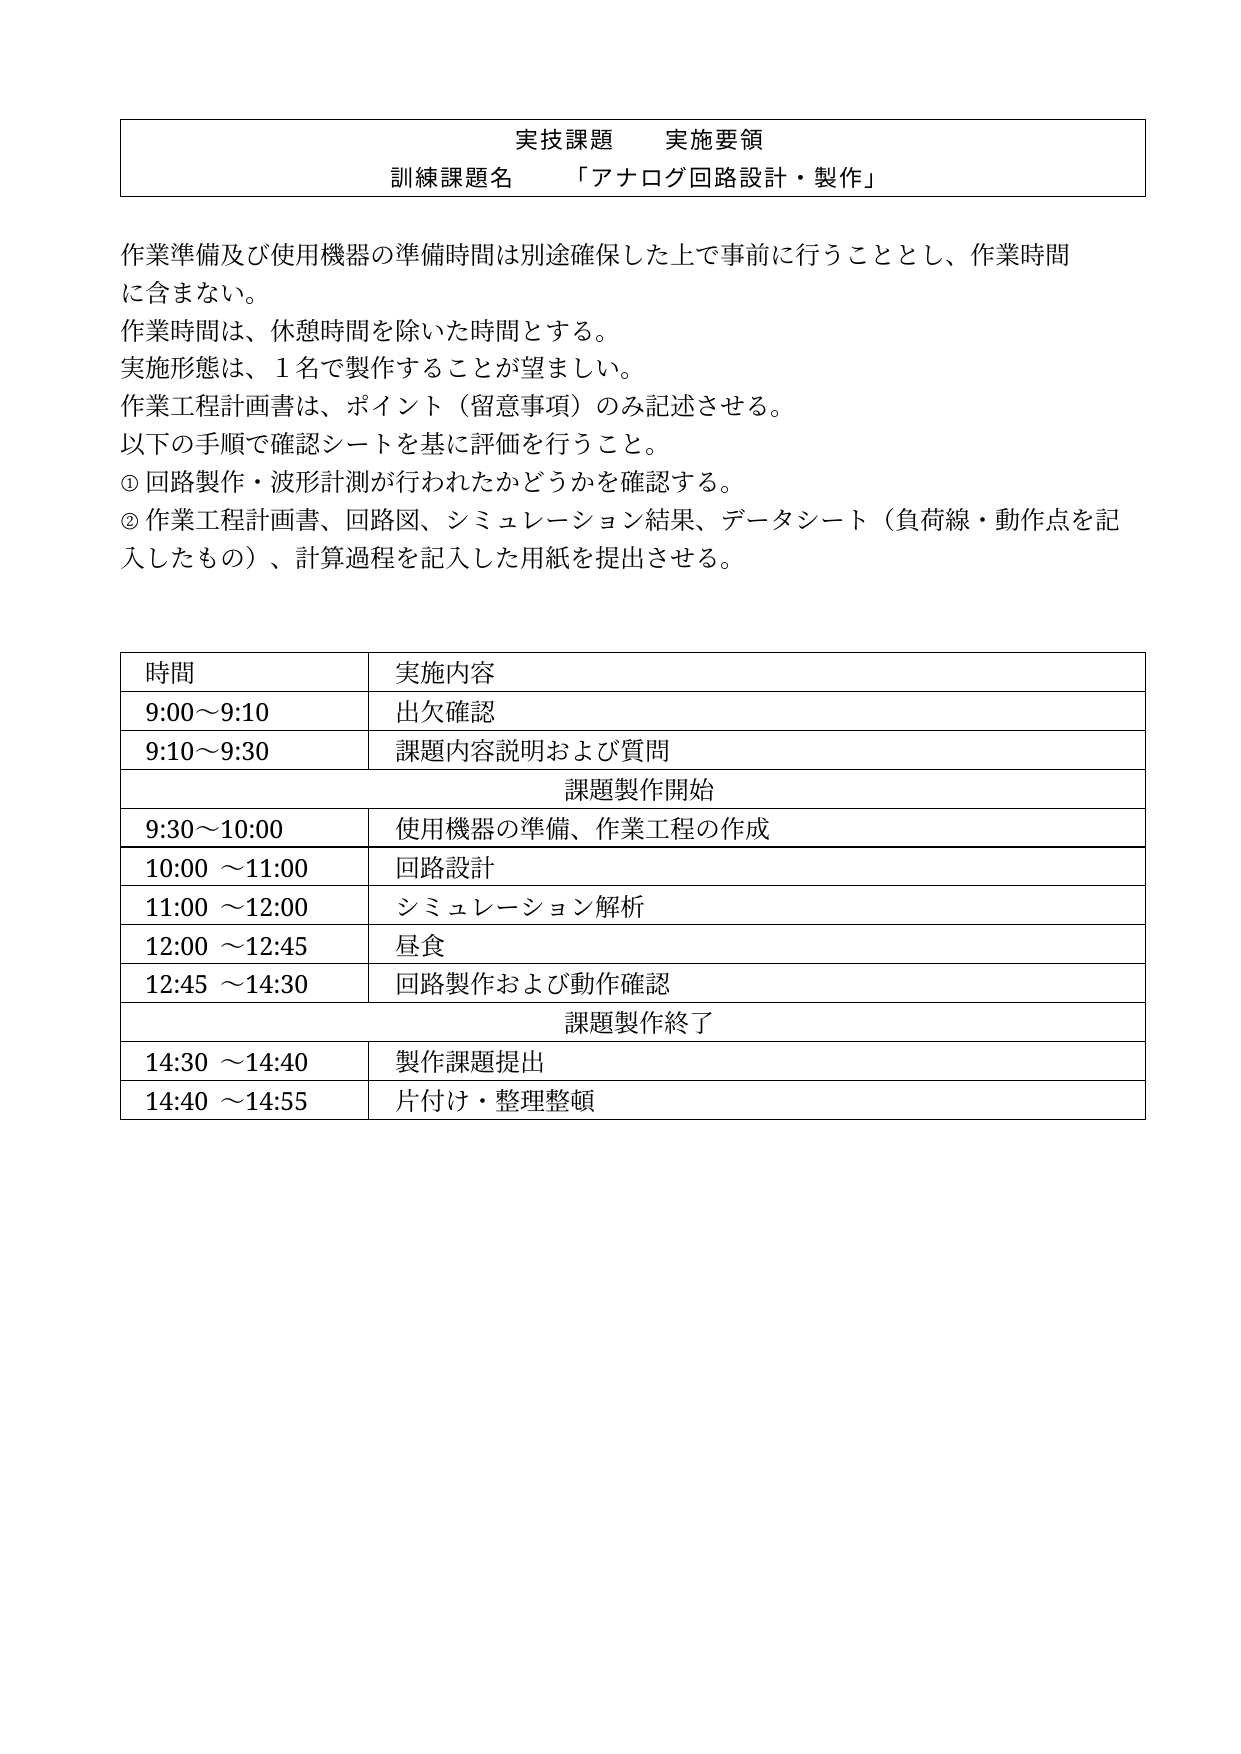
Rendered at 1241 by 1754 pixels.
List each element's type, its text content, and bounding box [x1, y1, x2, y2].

table_cell 課題製作終了 [121, 1003, 1145, 1041]
table_cell シミュレーション解析 [369, 886, 1145, 924]
table_cell 12:45～14:30 [121, 964, 368, 1002]
table_cell 14:40～14:55 [121, 1081, 368, 1119]
table_cell 昼食 [369, 925, 1145, 963]
table_cell 12:00～12:45 [121, 925, 368, 963]
table_header 時間 [121, 653, 368, 691]
table_cell 片付け・整理整頓 [369, 1081, 1145, 1119]
text ①回路製作・波形計測が行われたかどうかを確認する。 [120, 462, 1120, 500]
table_header 実施内容 [369, 653, 1145, 691]
table_cell 11:00～12:00 [121, 886, 368, 924]
text 実施形態は、１名で製作することが望ましい。 [120, 348, 1120, 386]
table_cell 製作課題提出 [369, 1042, 1145, 1080]
table_cell 9:10～9:30 [121, 731, 368, 768]
table_cell 出欠確認 [369, 692, 1145, 729]
table_header 実技課題 実施要領 訓練課題名 「アナログ回路設計・製作」 [121, 120, 1145, 196]
text に含まない。 [120, 272, 1120, 310]
text ②作業工程計画書、回路図、シミュレーション結果、データシート（負荷線・動作点を記入したもの）、計算過程を記入した用紙を提出させる。 [120, 500, 1120, 576]
table_cell 課題内容説明および質問 [369, 731, 1145, 768]
text 作業時間は、休憩時間を除いた時間とする。 [120, 310, 1120, 348]
text 作業工程計画書は、ポイント（留意事項）のみ記述させる。 [120, 386, 1120, 424]
text 以下の手順で確認シートを基に評価を行うこと。 [120, 424, 1120, 462]
table_cell 使用機器の準備、作業工程の作成 [369, 809, 1145, 846]
table_cell 回路設計 [369, 848, 1145, 885]
table_cell 10:00～11:00 [121, 848, 368, 885]
table_cell 9:30～10:00 [121, 809, 368, 846]
table_cell 回路製作および動作確認 [369, 964, 1145, 1002]
table_cell 14:30～14:40 [121, 1042, 368, 1080]
table_cell 9:00～9:10 [121, 692, 368, 729]
text 作業準備及び使用機器の準備時間は別途確保した上で事前に行うこととし、作業時間 [120, 234, 1120, 272]
table_cell 課題製作開始 [121, 770, 1145, 807]
